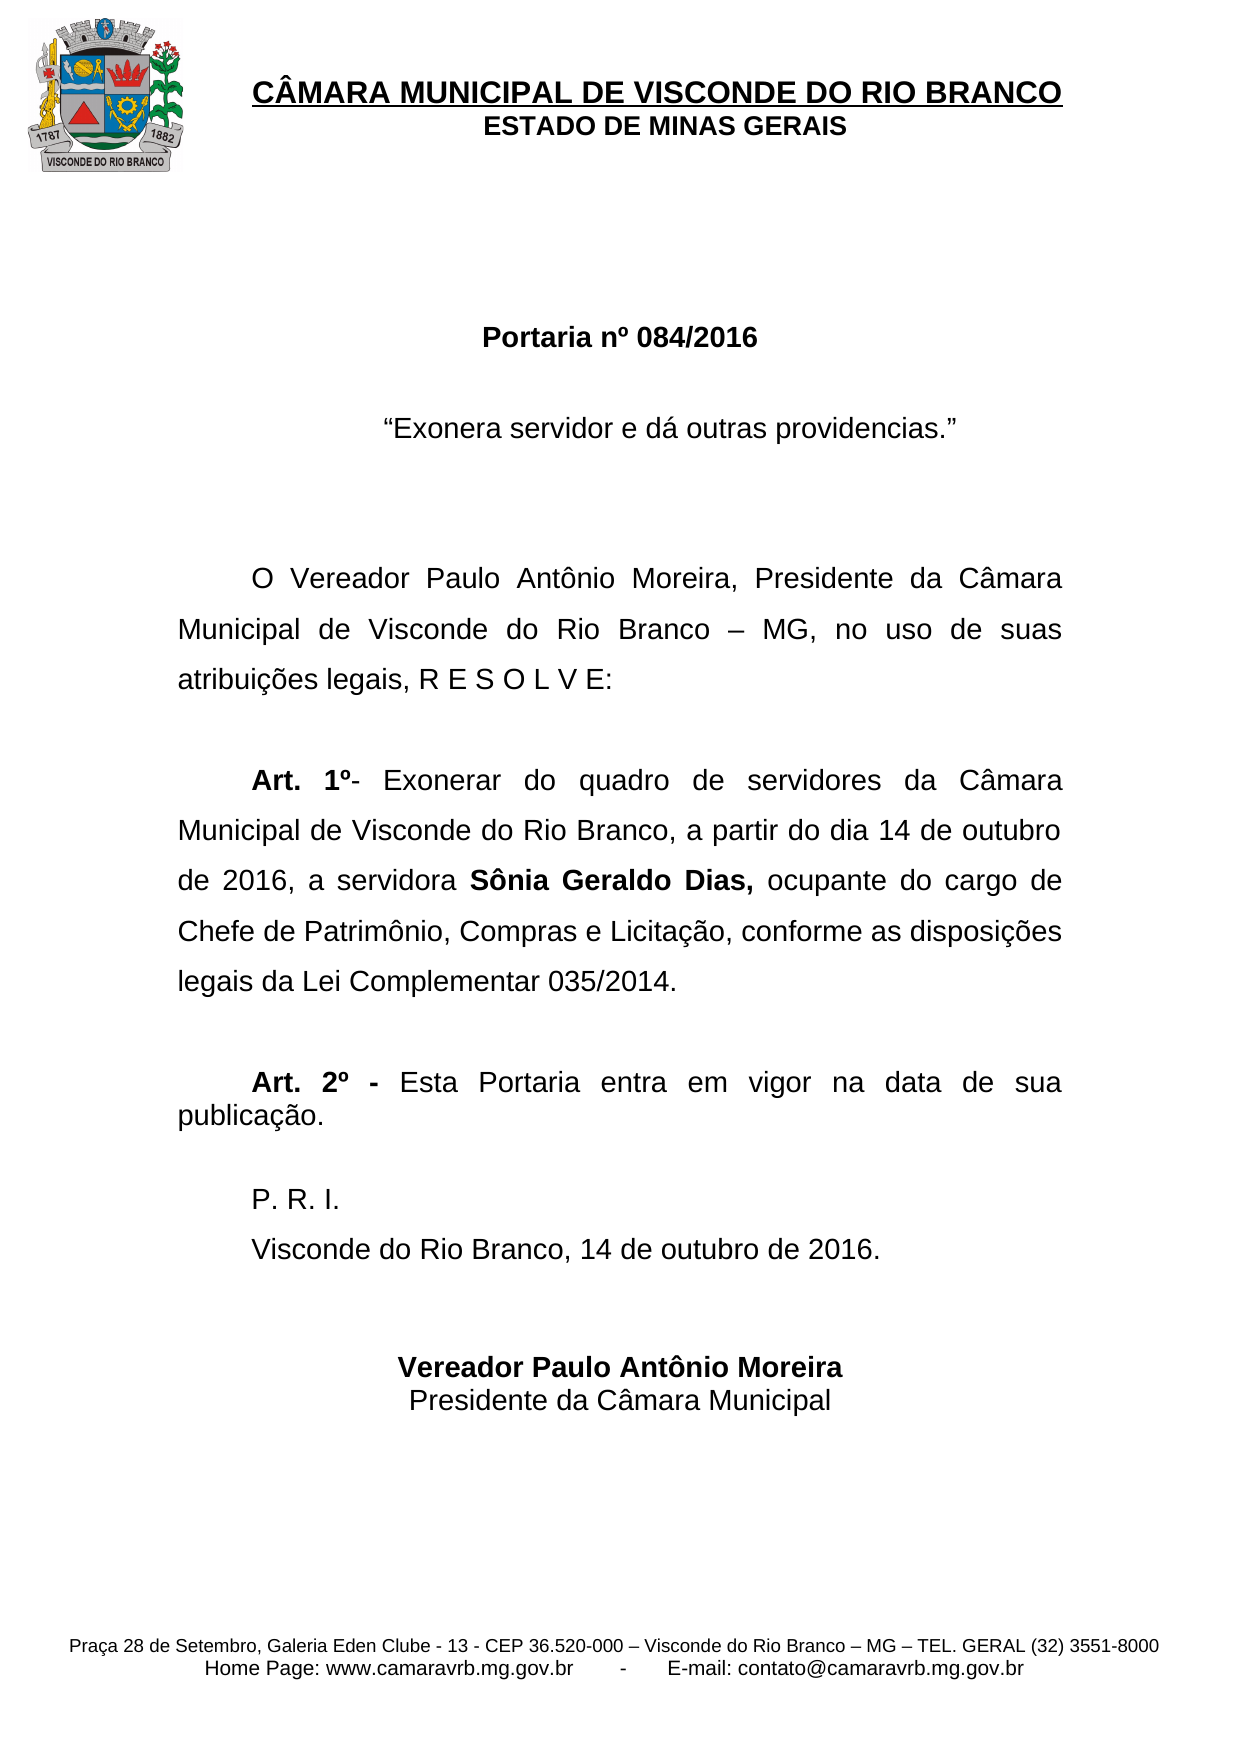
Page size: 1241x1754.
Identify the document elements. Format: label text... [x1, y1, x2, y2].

text Art. 2º - Esta Portaria entra em vigor na data de sua publicação. [177, 1065, 1063, 1132]
text Presidente da Câmara Municipal [177, 1383, 1063, 1417]
text P. R. I. [177, 1182, 1063, 1216]
text Portaria nº 084/2016 [177, 319, 1063, 353]
text Vereador Paulo Antônio Moreira [177, 1350, 1063, 1383]
title Art. 1º- Exonerar do quadro de servidores da Câmara Municipal de Visconde do Rio Branco, a partir do dia 14 de outubro de 2016, a servidora Sônia Geraldo Dias, ocupante do cargo de Chefe de Patrimônio, Compras e Licitação, conforme as disposições legais da Lei Complementar 035/2014. [177, 763, 1063, 998]
text O Vereador Paulo Antônio Moreira, Presidente da Câmara Municipal de Visconde do Rio Branco – MG, no uso de suas atribuições legais, R E S O L V E: [177, 562, 1063, 696]
text Visconde do Rio Branco, 14 de outubro de 2016. [177, 1232, 1063, 1266]
picture [27, 18, 184, 172]
text “Exonera servidor e dá outras providencias.” [383, 411, 1063, 444]
